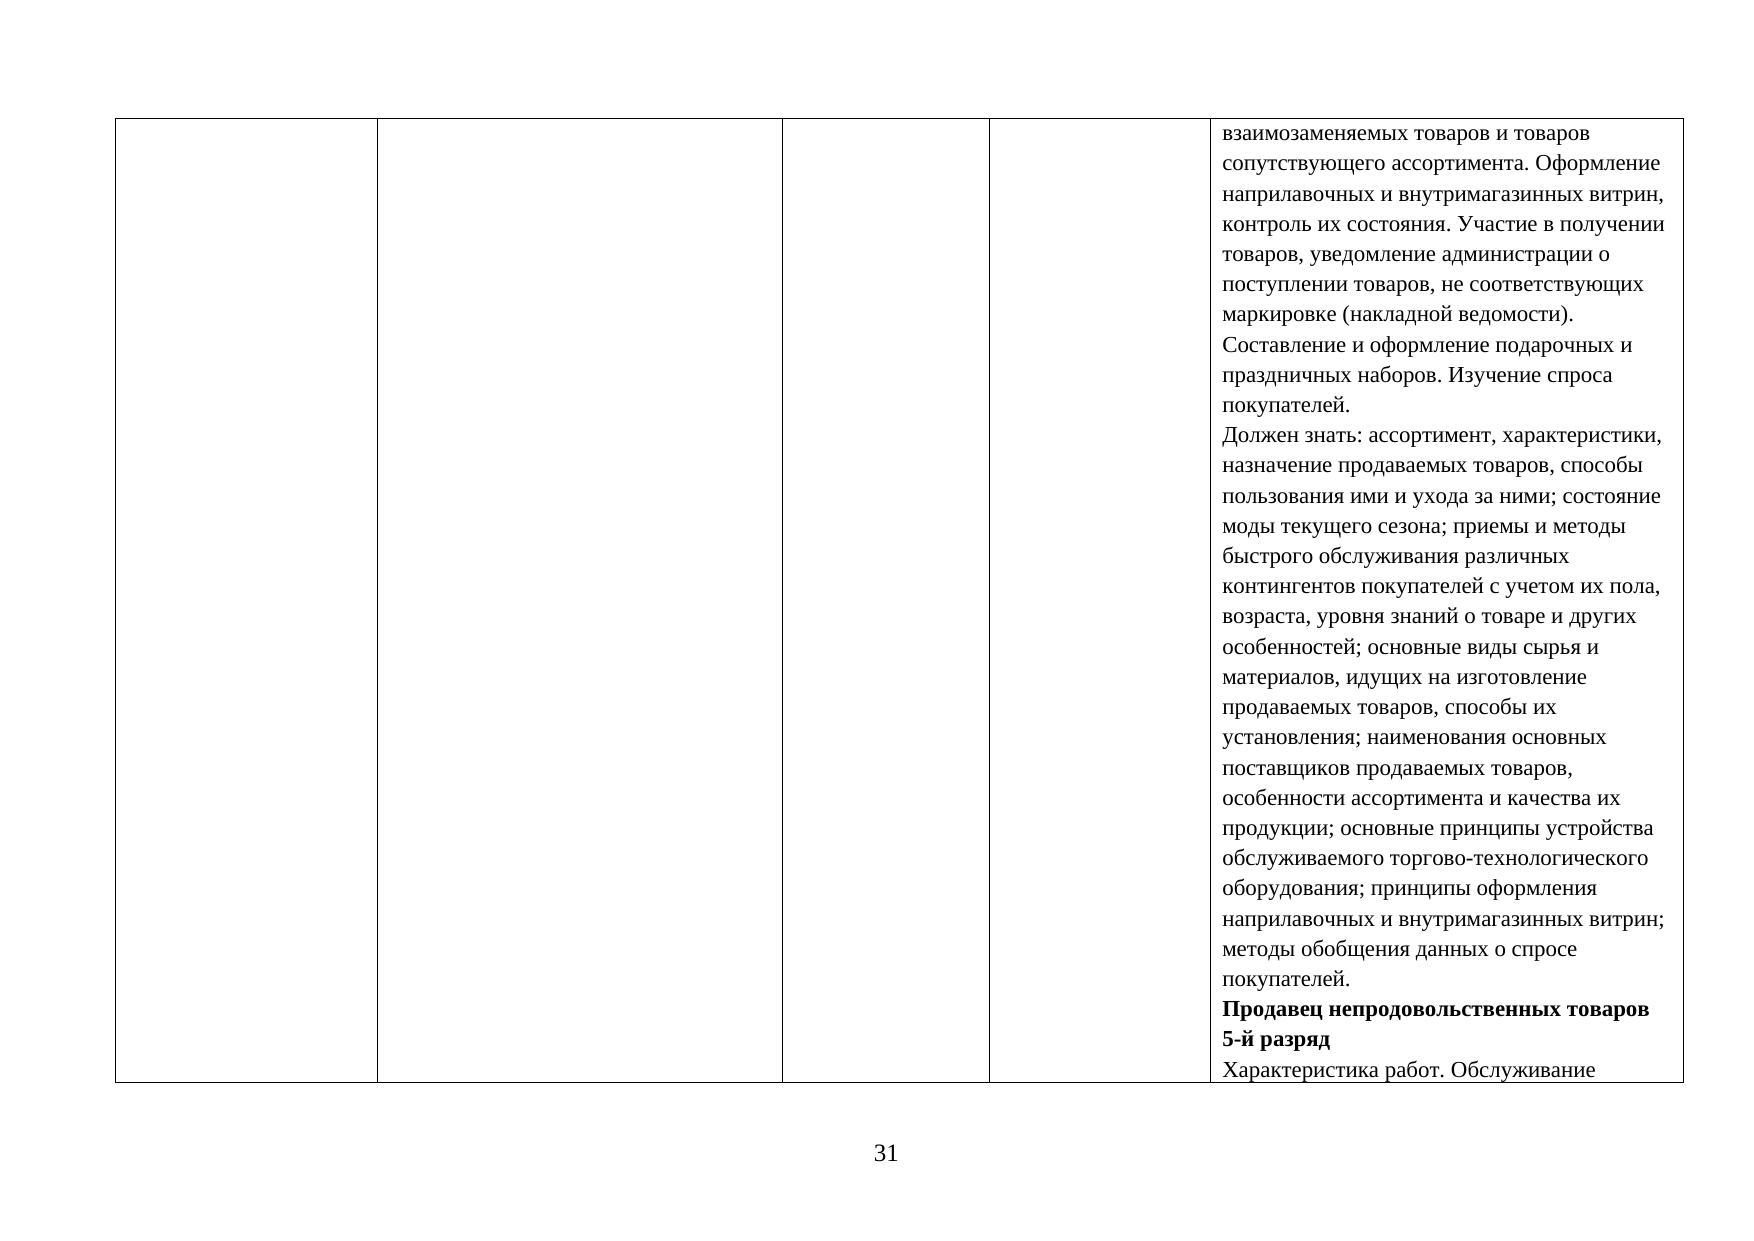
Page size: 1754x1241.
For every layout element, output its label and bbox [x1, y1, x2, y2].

table_cell [378, 119, 782, 1082]
